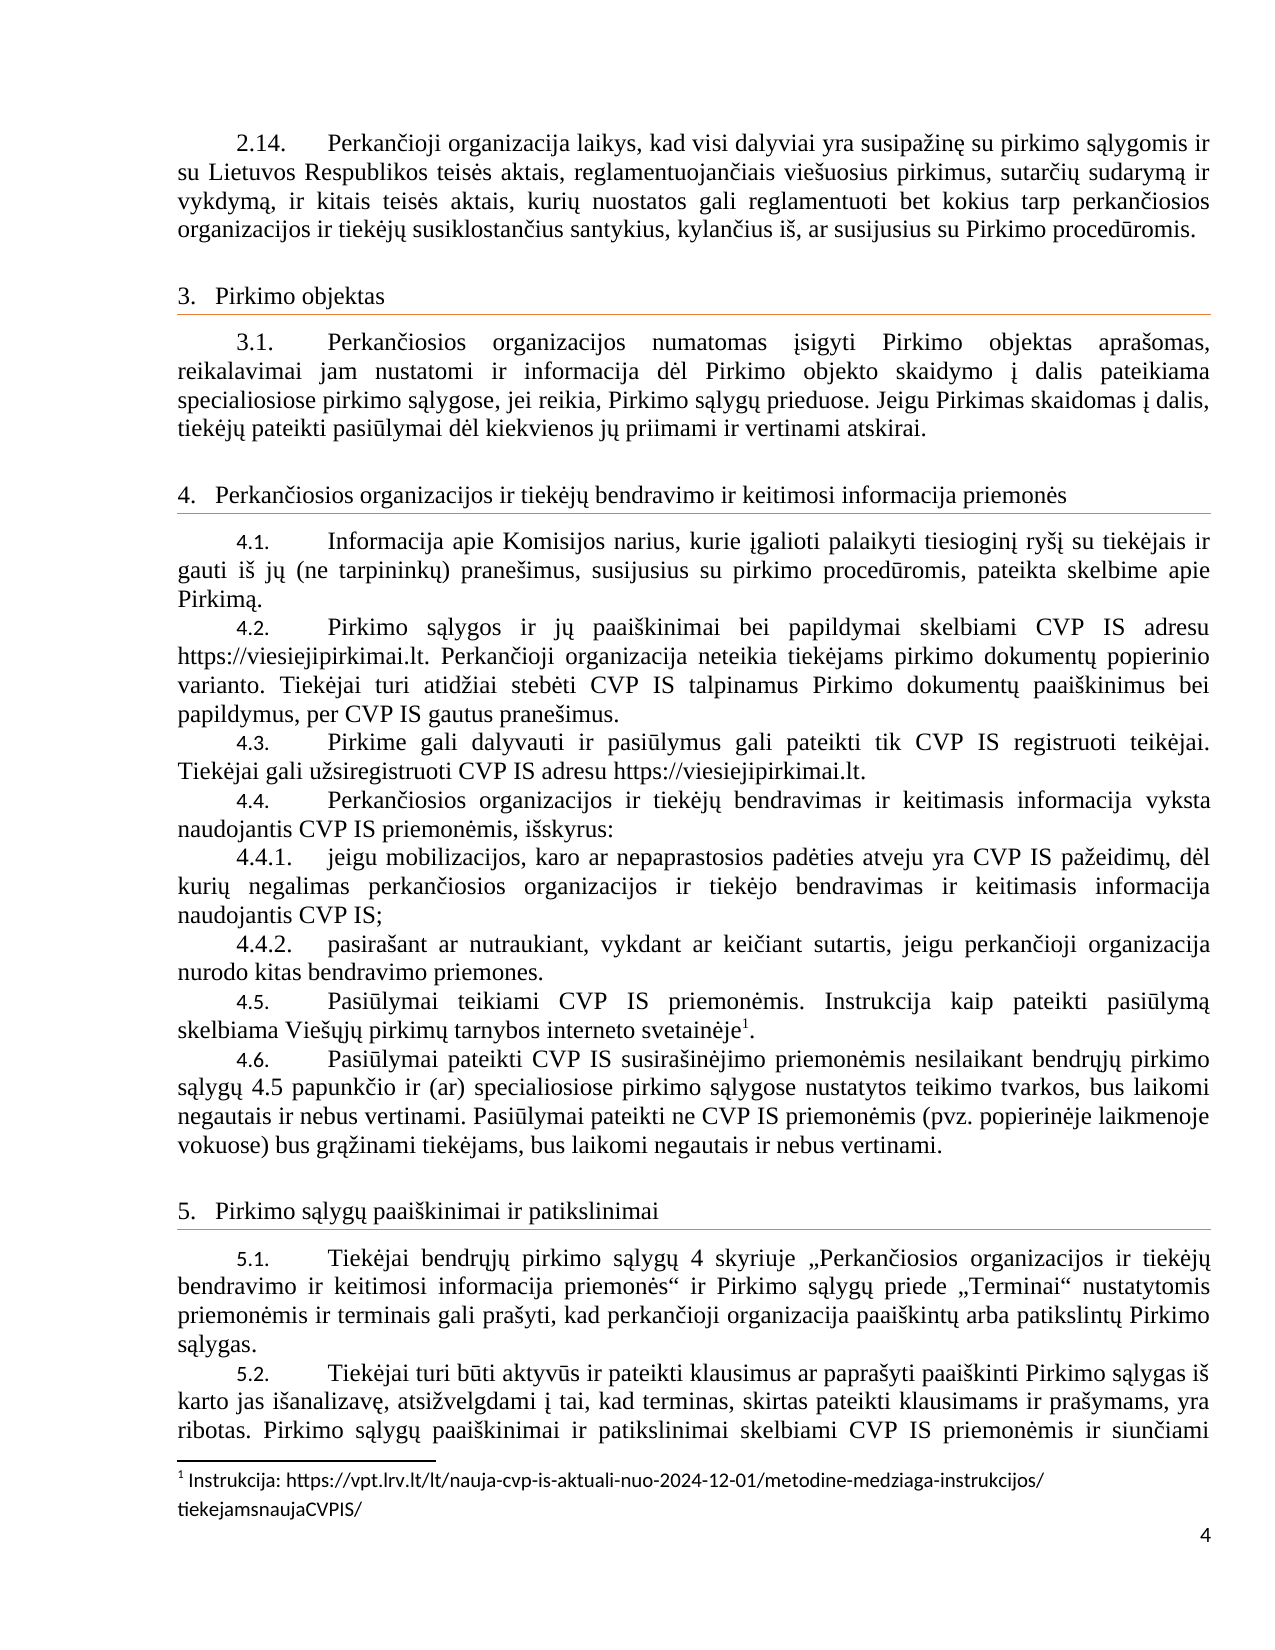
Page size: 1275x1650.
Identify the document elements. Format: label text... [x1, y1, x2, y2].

list Tiekėjai bendrųjų pirkimo sąlygų 4 skyriuje „Perkančiosios organizacijos ir tiekėjų bendravimo ir keitimosi informacija priemonės“ ir Pirkimo sąlygų priede „Terminai“ nustatytomis priemonėmis ir terminais gali prašyti, kad perkančioji organizacija paaiškintų arba patikslintų Pirkimo sąlygas. [177, 1243, 1211, 1358]
list Perkančiosios organizacijos ir tiekėjų bendravimas ir keitimasis informacija vyksta naudojantis CVP IS priemonėmis, išskyrus: [177, 785, 1211, 842]
list Pasiūlymai teikiami CVP IS priemonėmis. Instrukcija kaip pateikti pasiūlymą skelbiama Viešųjų pirkimų tarnybos interneto svetainėje. [177, 986, 1211, 1044]
list Perkančiosios organizacijos numatomas įsigyti Pirkimo objektas aprašomas, reikalavimai jam nustatomi ir informacija dėl Pirkimo objekto skaidymo į dalis pateikiama specialiosiose pirkimo sąlygose, jei reikia, Pirkimo sąlygų prieduose. Jeigu Pirkimas skaidomas į dalis, tiekėjų pateikti pasiūlymai dėl kiekvienos jų priimami ir vertinami atskirai. [177, 327, 1211, 442]
list jeigu mobilizacijos, karo ar nepaprastosios padėties atveju yra CVP IS pažeidimų, dėl kurių negalimas perkančiosios organizacijos ir tiekėjo bendravimas ir keitimasis informacija naudojantis CVP IS; [177, 842, 1211, 929]
subtitle Perkančiosios organizacijos ir tiekėjų bendravimo ir keitimosi informacija priemonės [177, 480, 1211, 513]
list Informacija apie Komisijos narius, kurie įgalioti palaikyti tiesioginį ryšį su tiekėjais ir gauti iš jų (ne tarpininkų) pranešimus, susijusius su pirkimo procedūromis, pateikta skelbime apie Pirkimą. [177, 526, 1211, 612]
list Pasiūlymai pateikti CVP IS susirašinėjimo priemonėmis nesilaikant bendrųjų pirkimo sąlygų 4.5 papunkčio ir (ar) specialiosiose pirkimo sąlygose nustatytos teikimo tvarkos, bus laikomi negautais ir nebus vertinami. Pasiūlymai pateikti ne CVP IS priemonėmis (pvz. popierinėje laikmenoje vokuose) bus grąžinami tiekėjams, bus laikomi negautais ir nebus vertinami. [177, 1044, 1211, 1159]
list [177, 1358, 1211, 1444]
list Pirkime gali dalyvauti ir pasiūlymus gali pateikti tik CVP IS registruoti teikėjai. Tiekėjai gali užsiregistruoti CVP IS adresu https://viesiejipirkimai.lt. [177, 727, 1211, 785]
list Perkančioji organizacija laikys, kad visi dalyviai yra susipažinę su pirkimo sąlygomis ir su Lietuvos Respublikos teisės aktais, reglamentuojančiais viešuosius pirkimus, sutarčių sudarymą ir vykdymą, ir kitais teisės aktais, kurių nuostatos gali reglamentuoti bet kokius tarp perkančiosios organizacijos ir tiekėjų susiklostančius santykius, kylančius iš, ar susijusius su Pirkimo procedūromis. [177, 128, 1211, 243]
subtitle Pirkimo objektas [177, 281, 1211, 314]
list Pirkimo sąlygos ir jų paaiškinimai bei papildymai skelbiami CVP IS adresu https://viesiejipirkimai.lt. Perkančioji organizacija neteikia tiekėjams pirkimo dokumentų popierinio varianto. Tiekėjai turi atidžiai stebėti CVP IS talpinamus Pirkimo dokumentų paaiškinimus bei papildymus, per CVP IS gautus pranešimus. [177, 612, 1211, 727]
subtitle Pirkimo sąlygų paaiškinimai ir patikslinimai [177, 1196, 1211, 1229]
list pasirašant ar nutraukiant, vykdant ar keičiant sutartis, jeigu perkančioji organizacija nurodo kitas bendravimo priemones. [177, 929, 1211, 986]
